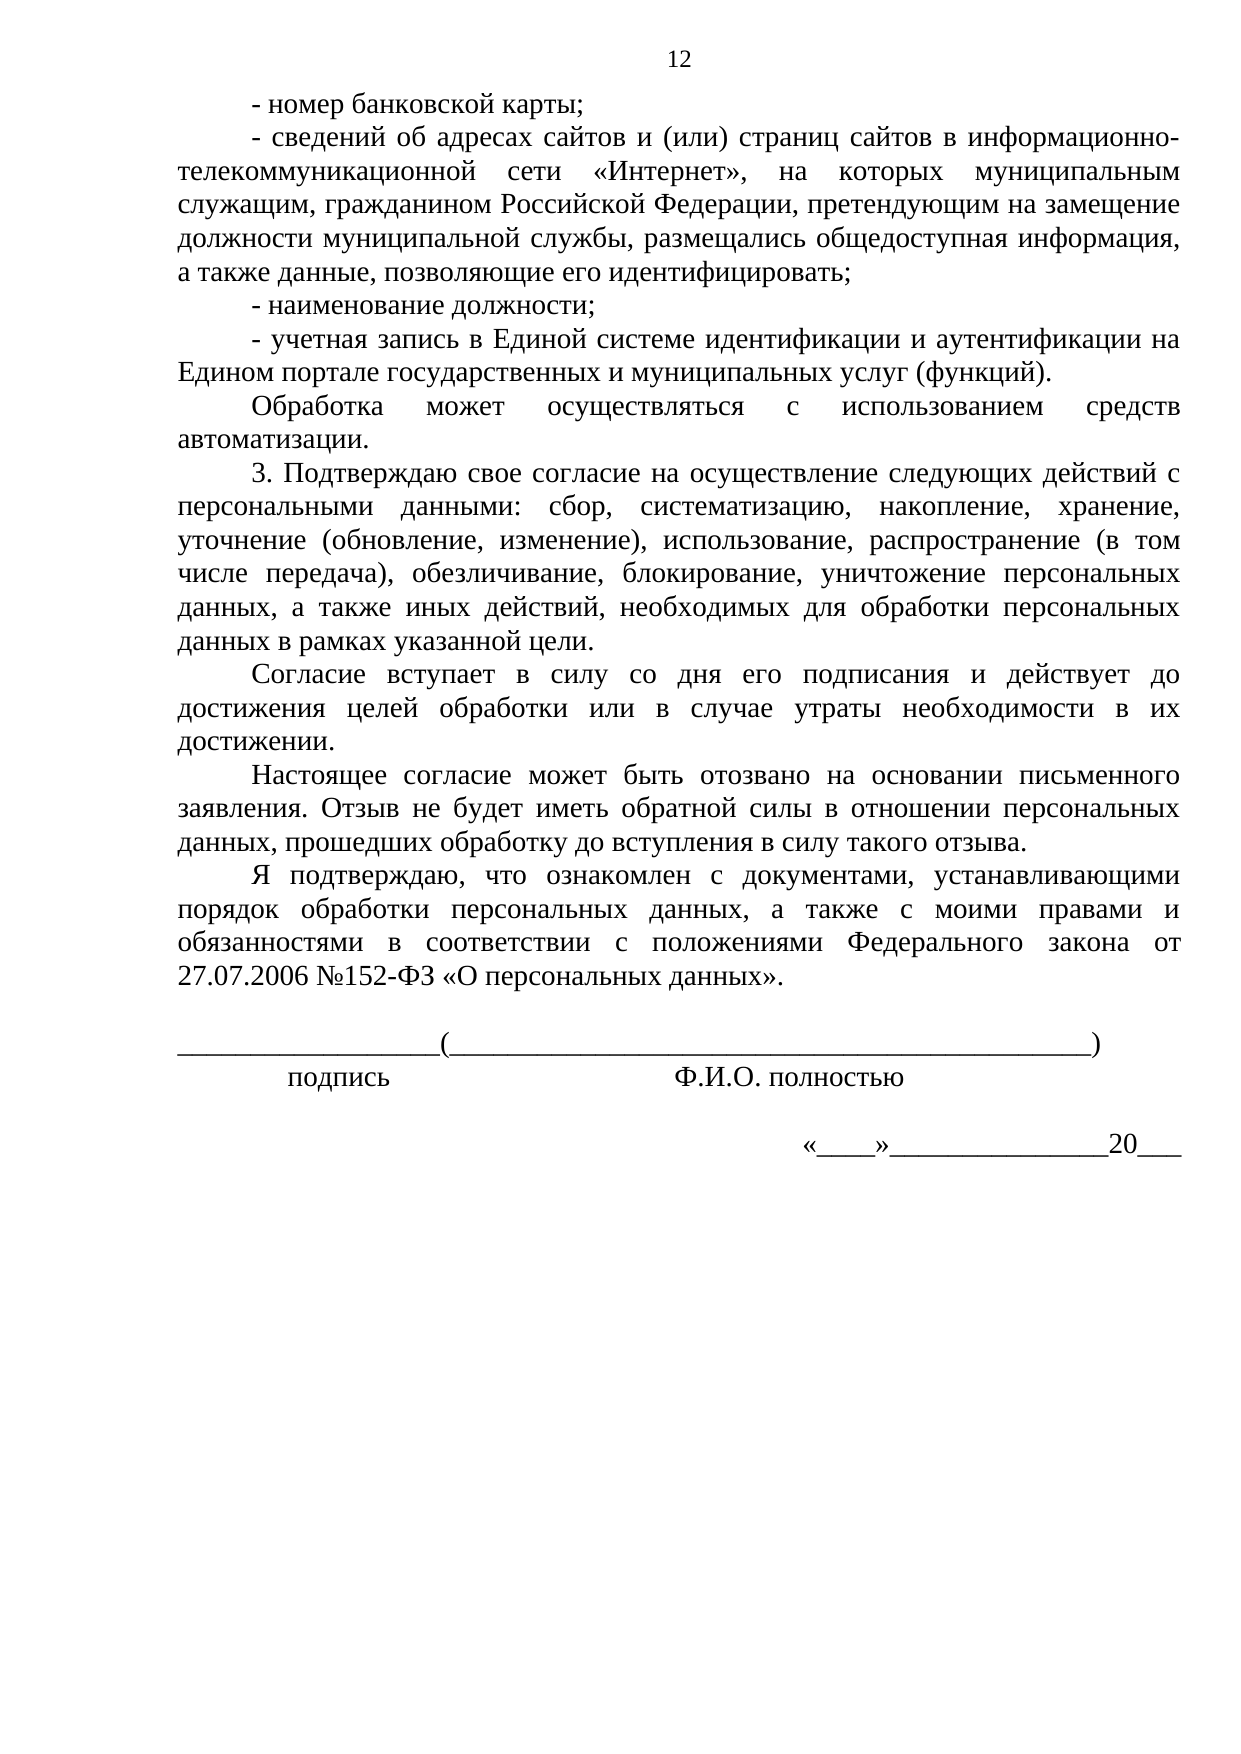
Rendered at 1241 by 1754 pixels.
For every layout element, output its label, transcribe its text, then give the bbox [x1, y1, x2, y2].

text __________________(____________________________________________) [177, 1025, 1181, 1059]
text - сведений об адресах сайтов и (или) страниц сайтов в информационно-телекоммуникационной сети «Интернет», на которых муниципальным служащим, гражданином Российской Федерации, претендующим на замещение должности муниципальной службы, размещались общедоступная информация, а также данные, позволяющие его идентифицировать; [177, 119, 1181, 287]
text «____»_______________20___ [177, 1126, 1181, 1159]
text Я подтверждаю, что ознакомлен с документами, устанавливающими порядок обработки персональных данных, а также с моими правами и обязанностями в соответствии с положениями Федерального закона от 27.07.2006 №152-ФЗ «О персональных данных». [177, 857, 1181, 992]
text - номер банковской карты; [177, 86, 1181, 119]
text Согласие вступает в силу со дня его подписания и действует до достижения целей обработки или в случае утраты необходимости в их достижении. [177, 656, 1181, 757]
text Настоящее согласие может быть отозвано на основании письменного заявления. Отзыв не будет иметь обратной силы в отношении персональных данных, прошедших обработку до вступления в силу такого отзыва. [177, 757, 1181, 857]
text - учетная запись в Единой системе идентификации и аутентификации на Едином портале государственных и муниципальных услуг (функций). [177, 321, 1181, 388]
text подпись Ф.И.О. полностью [177, 1059, 1181, 1092]
text - наименование должности; [177, 287, 1181, 321]
text Обработка может осуществляться с использованием средств автоматизации. [177, 388, 1181, 455]
text 3. Подтверждаю свое согласие на осуществление следующих действий с персональными данными: сбор, систематизацию, накопление, хранение, уточнение (обновление, изменение), использование, распространение (в том числе передача), обезличивание, блокирование, уничтожение персональных данных, а также иных действий, необходимых для обработки персональных данных в рамках указанной цели. [177, 455, 1181, 656]
